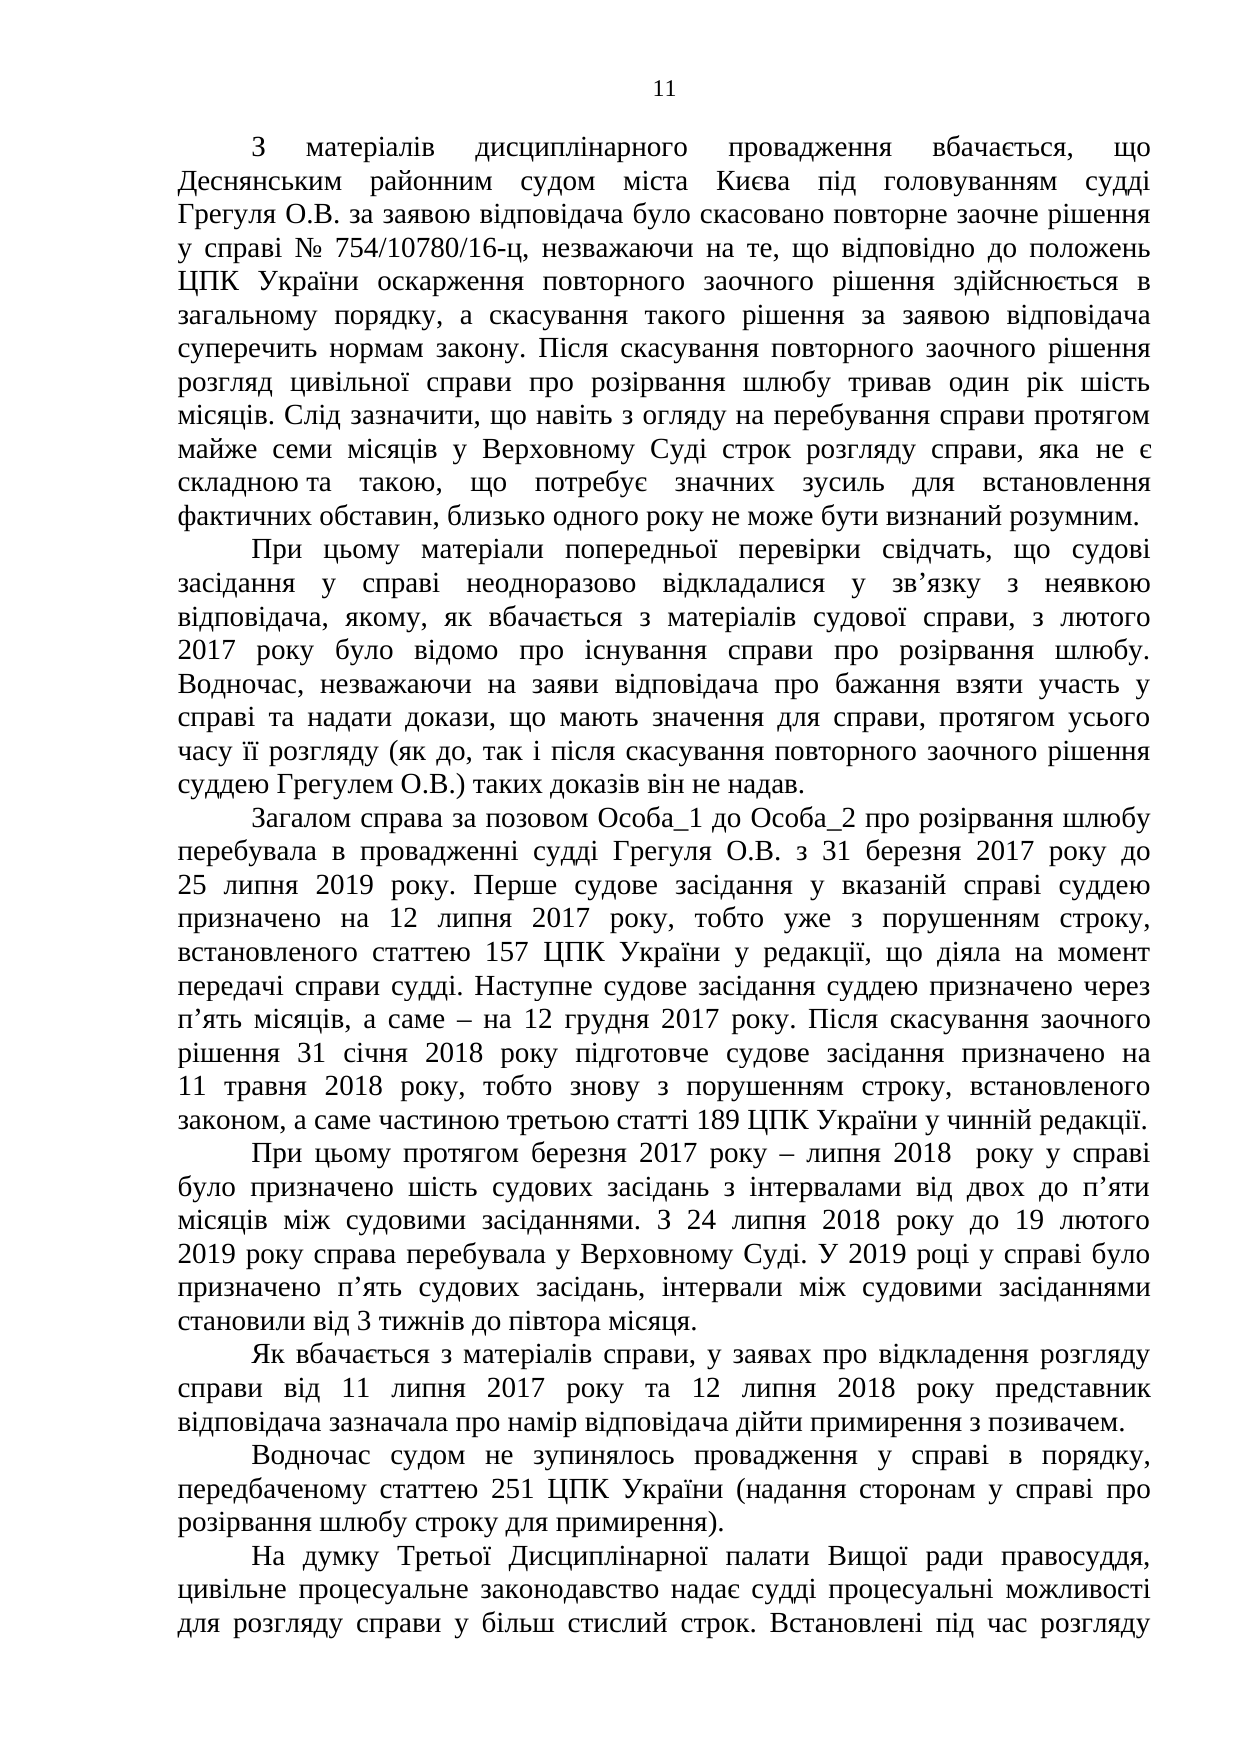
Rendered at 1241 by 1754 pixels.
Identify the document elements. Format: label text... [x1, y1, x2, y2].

text Водночас судом не зупинялось провадження у справі в порядку, передбаченому статтею 251 ЦПК України (надання сторонам у справі про розірвання шлюбу строку для примирення). [177, 1437, 1152, 1538]
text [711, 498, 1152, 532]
text При цьому матеріали попередньої перевірки свідчать, що судові засідання у справі неодноразово відкладалися у зв’язку з неявкою відповідача, якому, як вбачається з матеріалів судової справи, з лютого 2017 року було відомо про існування справи про розірвання шлюбу. Водночас, незважаючи на заяви відповідача про бажання взяти участь у справі та надати докази, що мають значення для справи, протягом усього часу її розгляду (як до, так і після скасування повторного заочного рішення суддею Грегулем О.В.) таких доказів він не надав. [177, 532, 1152, 800]
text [177, 1538, 1152, 1638]
text Загалом справа за позовом Особа_1 до Особа_2 про розірвання шлюбу перебувала в провадженні судді Грегуля О.В. з 31 березня 2017 року до 25 липня 2019 року. Перше судове засідання у вказаній справі суддею призначено на 12 липня 2017 року, тобто уже з порушенням строку, встановленого статтею 157 ЦПК України у редакції, що діяла на момент передачі справи судді. Наступне судове засідання суддею призначено через п’ять місяців, а саме – на 12 грудня 2017 року. Після скасування заочного рішення 31 січня 2018 року підготовче судове засідання призначено на 11 травня 2018 року, тобто знову з порушенням строку, встановленого законом, а саме частиною третьою статті 189 ЦПК України у чинній редакції. [177, 800, 1152, 968]
text З матеріалів дисциплінарного провадження вбачається, що Деснянським районним судом міста Києва під головуванням судді Грегуля О.В. за заявою відповідача було скасовано повторне заочне рішення у справі № 754/10780/16-ц, незважаючи на те, що відповідно до положень ЦПК України оскарження повторного заочного рішення здійснюється в загальному порядку, а скасування такого рішення за заявою відповідача суперечить нормам закону. Після скасування повторного заочного рішення розгляд цивільної справи про розірвання шлюбу тривав один рік шість місяців. Слід зазначити, що навіть з огляду на перебування справи протягом майже семи місяців у Верховному Суді строк розгляду справи, яка не є складною та такою, що потребує значних зусиль для встановлення фактичних обставин, близько одного року не може бути визнаний розумним. [177, 129, 1152, 465]
text Як вбачається з матеріалів справи, у заявах про відкладення розгляду справи від 11 липня 2017 року та 12 липня 2018 року представник відповідача зазначала про намір відповідача дійти примирення з позивачем. [177, 1337, 1152, 1437]
text При цьому протягом березня 2017 року – липня 2018 року у справі було призначено шість судових засідань з інтервалами від двох до п’яти місяців між судовими засіданнями. З 24 липня 2018 року до 19 лютого 2019 року справа перебувала у Верховному Суді. У 2019 році у справі було призначено п’ять судових засідань, інтервали між судовими засіданнями становили від 3 тижнів до півтора місяця. [177, 1135, 1152, 1337]
